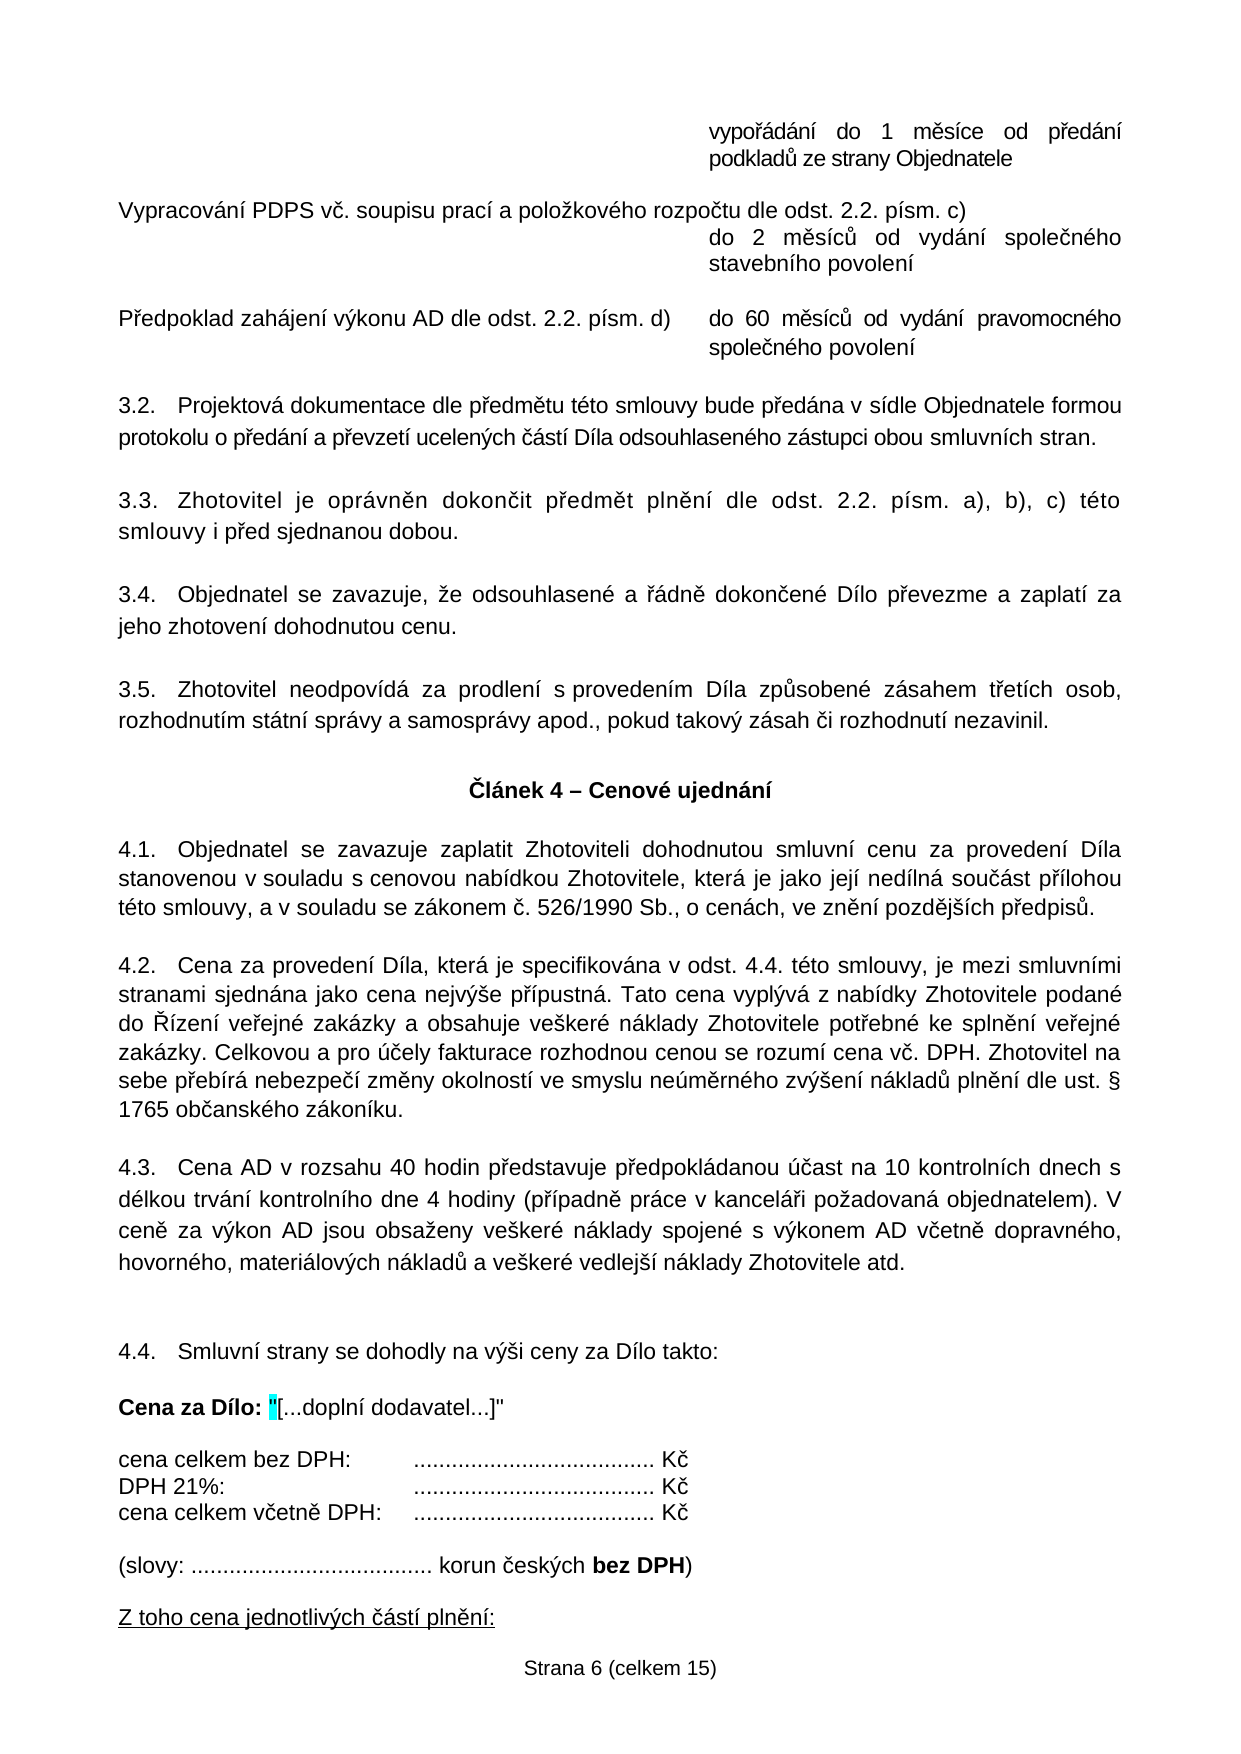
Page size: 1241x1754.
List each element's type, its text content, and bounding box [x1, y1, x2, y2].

list Cena za provedení Díla, která je specifikována v odst. 4.4. této smlouvy, je mezi smluvními stranami sjednána jako cena nejvýše přípustná. Tato cena vyplývá z nabídky Zhotovitele podané do Řízení veřejné zakázky a obsahuje veškeré náklady Zhotovitele potřebné ke splnění veřejné zakázky. Celkovou a pro účely fakturace rozhodnou cenou se rozumí cena vč. DPH. Zhotovitel na sebe přebírá nebezpečí změny okolností ve smyslu neúměrného zvýšení nákladů plnění dle ust. § 1765 občanského zákoníku. [118, 952, 1122, 1123]
text do 2 měsíců od vydání společného stavebního povolení [118, 223, 1122, 276]
list Objednatel se zavazuje zaplatit Zhotoviteli dohodnutou smluvní cenu za provedení Díla stanovenou v souladu s cenovou nabídkou Zhotovitele, která je jako její nedílná součást přílohou této smlouvy, a v souladu se zákonem č. 526/1990 Sb., o cenách, ve znění pozdějších předpisů. [118, 836, 1122, 920]
text Vypracování PDPS vč. soupisu prací a položkového rozpočtu dle odst. 2.2. písm. c) [118, 197, 1122, 223]
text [118, 118, 1122, 171]
text 3.3. Zhotovitel je oprávněn dokončit předmět plnění dle odst. 2.2. písm. a), b), c) této smlouvy i před sjednanou dobou. [118, 487, 1122, 544]
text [118, 1499, 1122, 1525]
text (slovy: ...................................... korun českých bez DPH) [118, 1552, 1122, 1578]
text Předpoklad zahájení výkonu AD dle odst. 2.2. písm. d) do 60 měsíců od vydání pravomocného společného povolení [118, 305, 1122, 360]
list Objednatel se zavazuje, že odsouhlasené a řádně dokončené Dílo převezme a zaplatí za jeho zhotovení dohodnutou cenu. [118, 581, 1122, 639]
text Cena za Dílo: [118, 1393, 1122, 1420]
text 3.2. Projektová dokumentace dle předmětu této smlouvy bude předána v sídle Objednatele formou protokolu o předání a převzetí ucelených částí Díla odsouhlaseného zástupci obou smluvních stran. [118, 392, 1122, 450]
text cena celkem bez DPH: ...................................... Kč [118, 1446, 1122, 1473]
list Cena AD v rozsahu 40 hodin představuje předpokládanou účast na 10 kontrolních dnech s délkou trvání kontrolního dne 4 hodiny (případně práce v kanceláři požadovaná objednatelem). V ceně za výkon AD jsou obsaženy veškeré náklady spojené s výkonem AD včetně dopravného, hovorného, materiálových nákladů a veškeré vedlejší náklady Zhotovitele atd. [118, 1154, 1122, 1275]
text Z toho cena jednotlivých částí plnění: [118, 1604, 1122, 1631]
text DPH 21%: ...................................... Kč [118, 1473, 1122, 1499]
text Článek 4 – Cenové ujednání [118, 777, 1122, 803]
list Smluvní strany se dohodly na výši ceny za Dílo takto: [118, 1338, 1122, 1364]
text 3.5. Zhotovitel neodpovídá za prodlení s provedením Díla způsobené zásahem třetích osob, rozhodnutím státní správy a samosprávy apod., pokud takový zásah či rozhodnutí nezavinil. [118, 676, 1122, 734]
